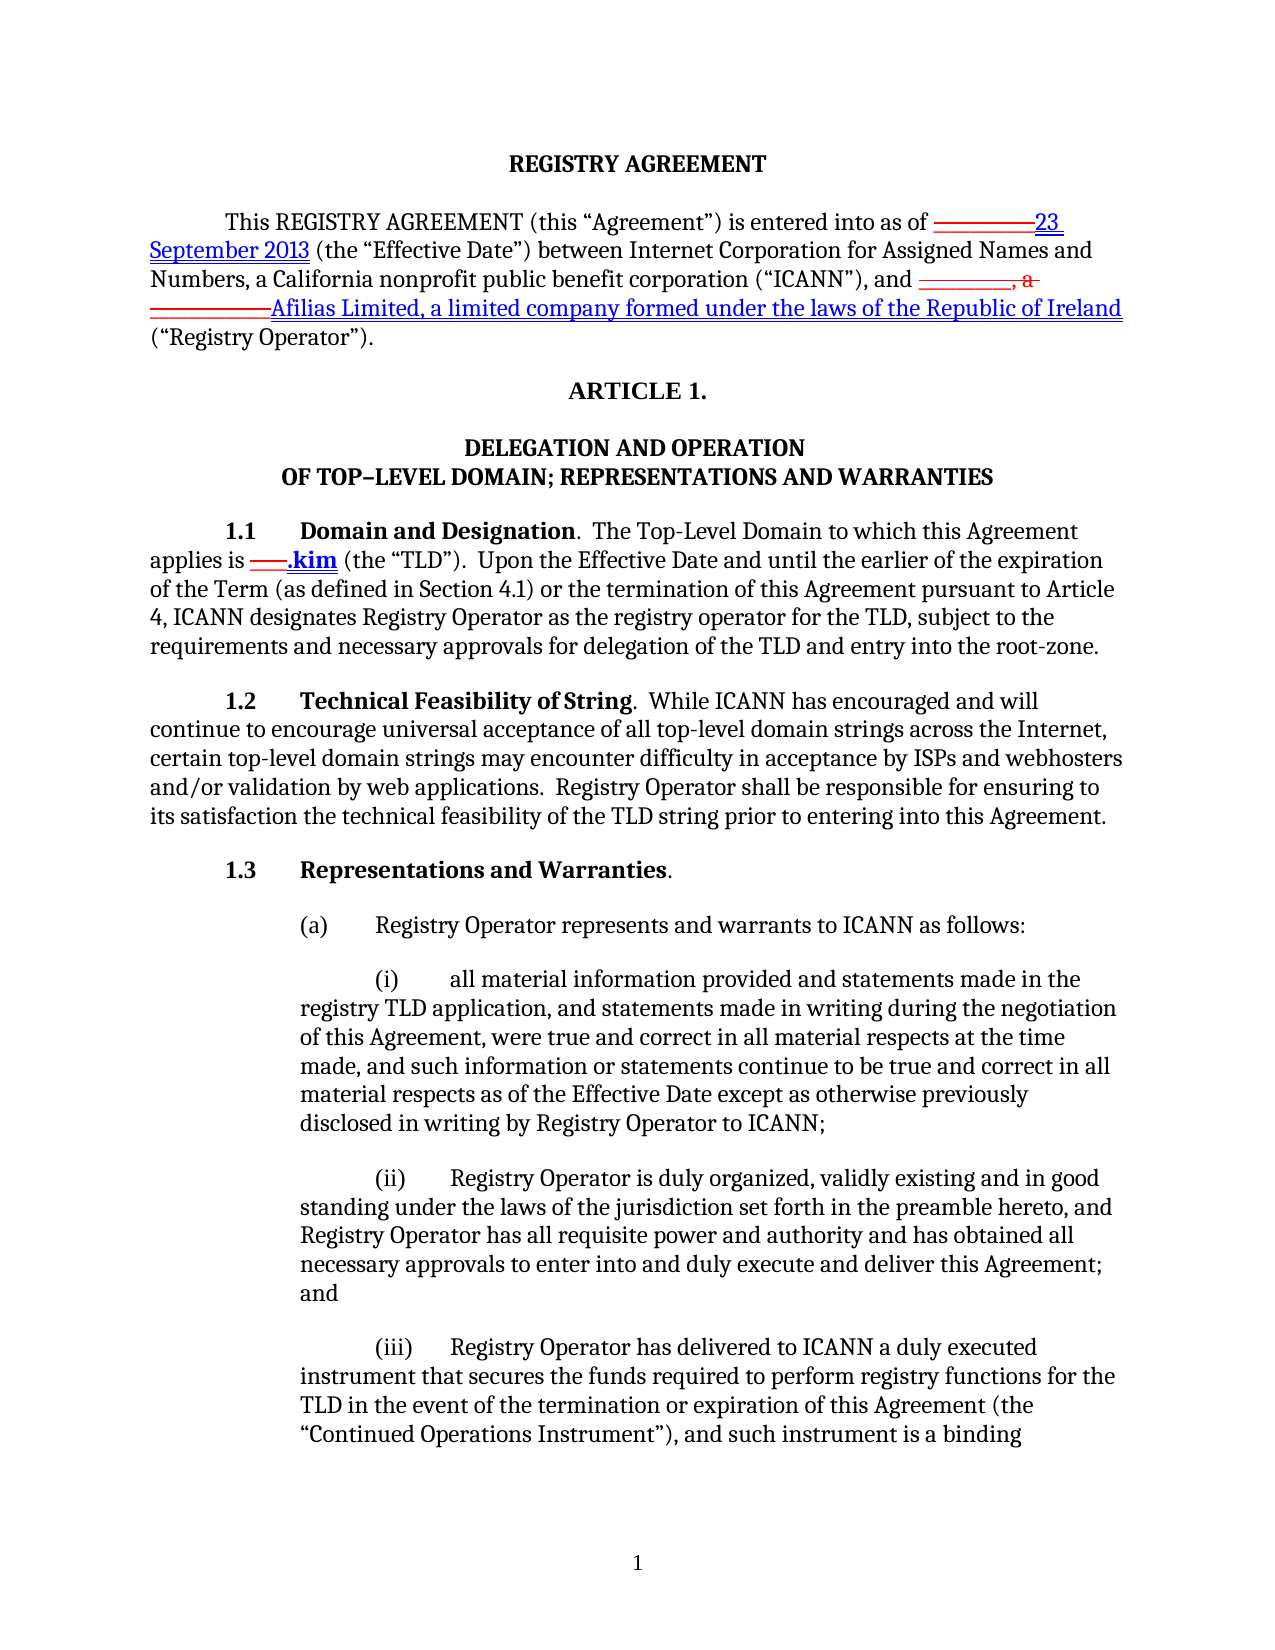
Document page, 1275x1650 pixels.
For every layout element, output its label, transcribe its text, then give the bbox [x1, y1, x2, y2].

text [300, 1332, 1125, 1448]
text Registry Operator is duly organized, validly existing and in good standing under the laws of the jurisdiction set forth in the preamble hereto, and Registry Operator has all requisite power and authority and has obtained all necessary approvals to enter into and duly execute and deliver this Agreement; and [300, 1163, 1125, 1307]
text all material information provided and statements made in the registry TLD application, and statements made in writing during the negotiation of this Agreement, were true and correct in all material respects at the time made, and such information or statements continue to be true and correct in all material respects as of the Effective Date except as otherwise previously disclosed in writing by Registry Operator to ICANN; [300, 964, 1125, 1138]
text This REGISTRY AGREEMENT (this “Agreement”) is entered into as of ___________23 September 2013 (the “Effective Date”) between Internet Corporation for Assigned Names and Numbers, a California nonprofit public benefit corporation (“ICANN”), and __________, a _____________Afilias Limited, a limited company formed under the laws of the Republic of Ireland (“Registry Operator”). [150, 207, 1125, 351]
text Representations and Warranties. [150, 855, 1125, 885]
text Technical Feasibility of String. While ICANN has encouraged and will continue to encourage universal acceptance of all top-level domain strings across the Internet, certain top-level domain strings may encounter difficulty in acceptance by ISPs and webhosters and/or validation by web applications. Registry Operator shall be responsible for ensuring to its satisfaction the technical feasibility of the TLD string prior to entering into this Agreement. [150, 686, 1125, 830]
text Domain and Designation. The Top-Level Domain to which this Agreement applies is ____.kim (the “TLD”). Upon the Effective Date and until the earlier of the expiration of the Term (as defined in Section 4.1) or the termination of this Agreement pursuant to Article 4, ICANN designates Registry Operator as the registry operator for the TLD, subject to the requirements and necessary approvals for delegation of the TLD and entry into the root-zone. [150, 516, 1125, 661]
text DELEGATION AND OPERATION OF TOP–LEVEL DOMAIN; REPRESENTATIONS AND WARRANTIES [150, 376, 1125, 491]
text Registry Operator represents and warrants to ICANN as follows: [150, 910, 1125, 939]
title REGISTRY AGREEMENT [150, 150, 1125, 179]
